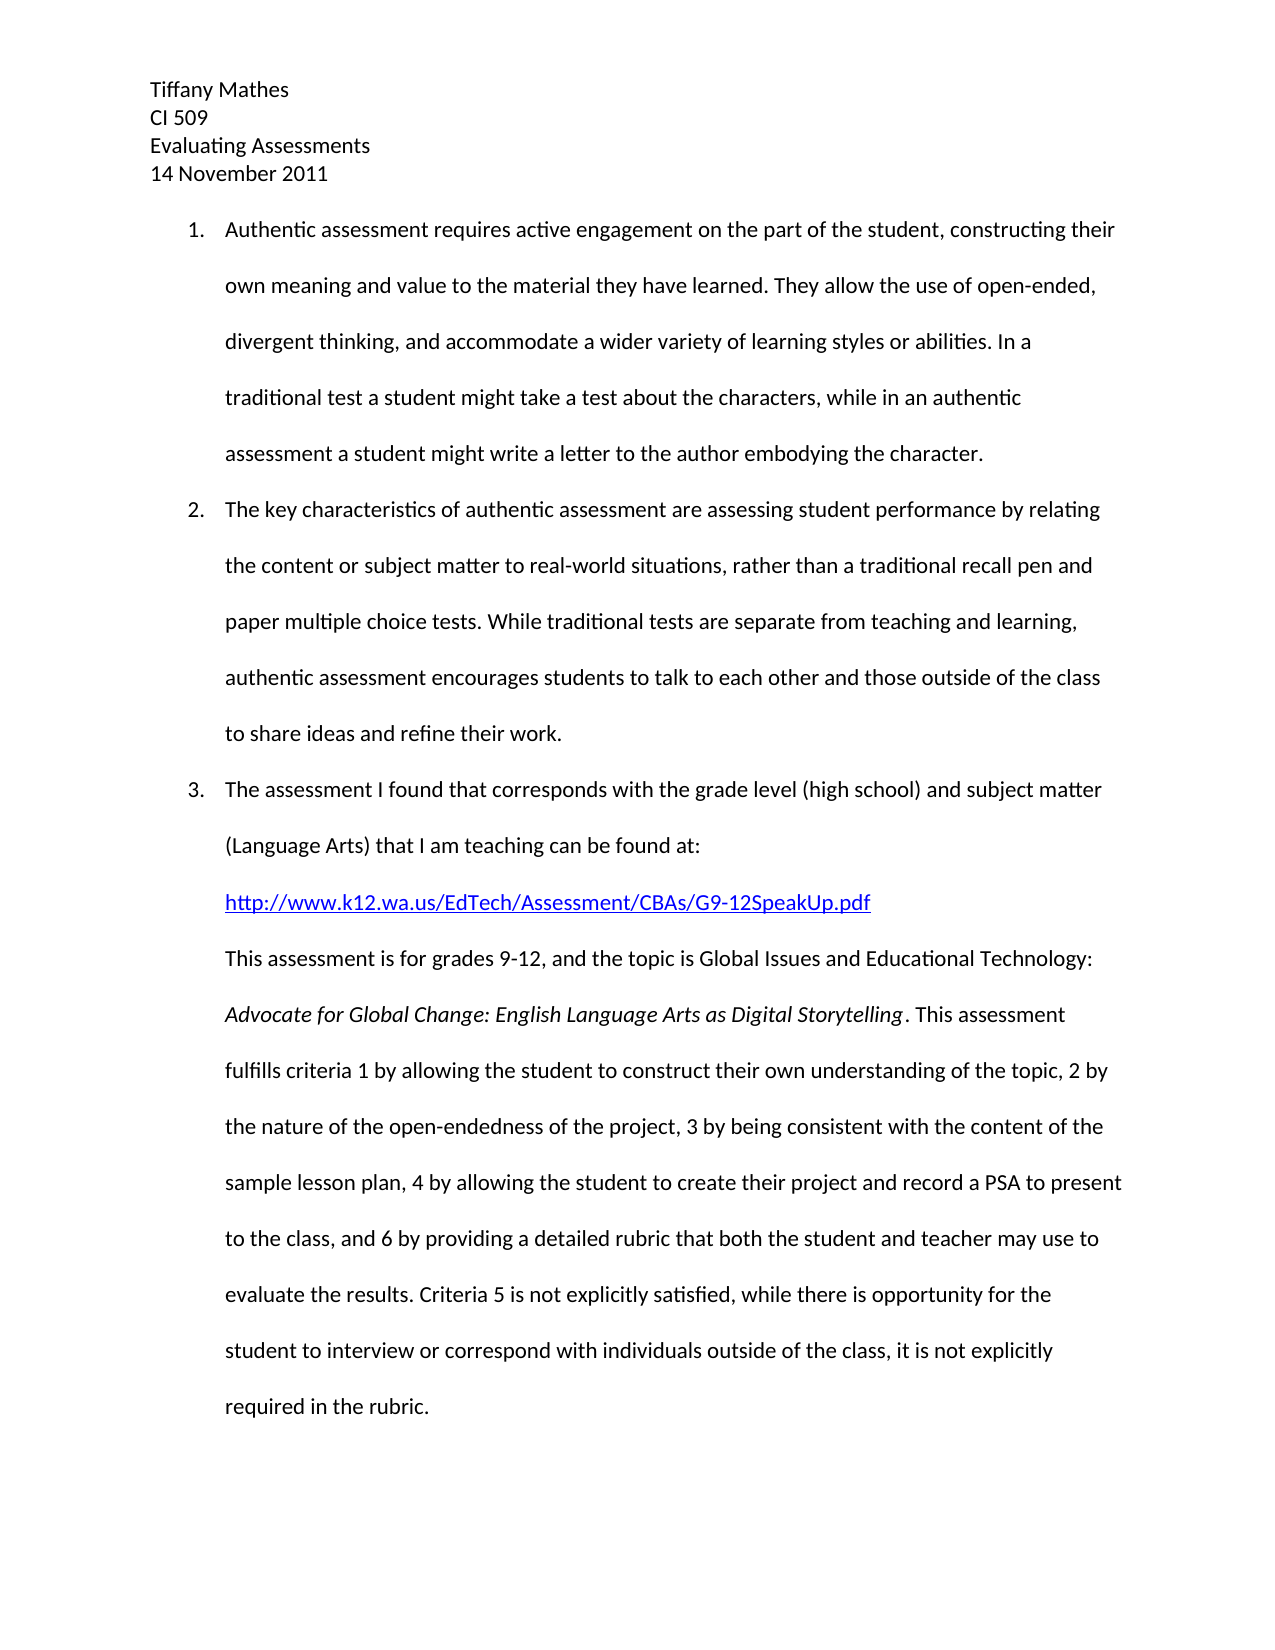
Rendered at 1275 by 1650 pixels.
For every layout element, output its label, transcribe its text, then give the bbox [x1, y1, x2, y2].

list Authentic assessment requires active engagement on the part of the student, constructing their own meaning and value to the material they have learned. They allow the use of open-ended, divergent thinking, and accommodate a wider variety of learning styles or abilities. In a traditional test a student might take a test about the characters, while in an authentic assessment a student might write a letter to the author embodying the character. [187, 215, 1125, 467]
list The key characteristics of authentic assessment are assessing student performance by relating the content or subject matter to real-world situations, rather than a traditional recall pen and paper multiple choice tests. While traditional tests are separate from teaching and learning, authentic assessment encourages students to talk to each other and those outside of the class to share ideas and refine their work. [187, 495, 1125, 747]
list This assessment is for grades 9-12, and the topic is Global Issues and Educational Technology: Advocate for Global Change: English Language Arts as Digital Storytelling. This assessment fulfills criteria 1 by allowing the student to construct their own understanding of the topic, 2 by the nature of the open-endedness of the project, 3 by being consistent with the content of the sample lesson plan, 4 by allowing the student to create their project and record a PSA to present to the class, and 6 by providing a detailed rubric that both the student and teacher may use to evaluate the results. Criteria 5 is not explicitly satisfied, while there is opportunity for the student to interview or correspond with individuals outside of the class, it is not explicitly required in the rubric. [225, 944, 1125, 1420]
list The assessment I found that corresponds with the grade level (high school) and subject matter (Language Arts) that I am teaching can be found at: http://www.k12.wa.us/EdTech/Assessment/CBAs/G9-12SpeakUp.pdf [187, 776, 1125, 916]
